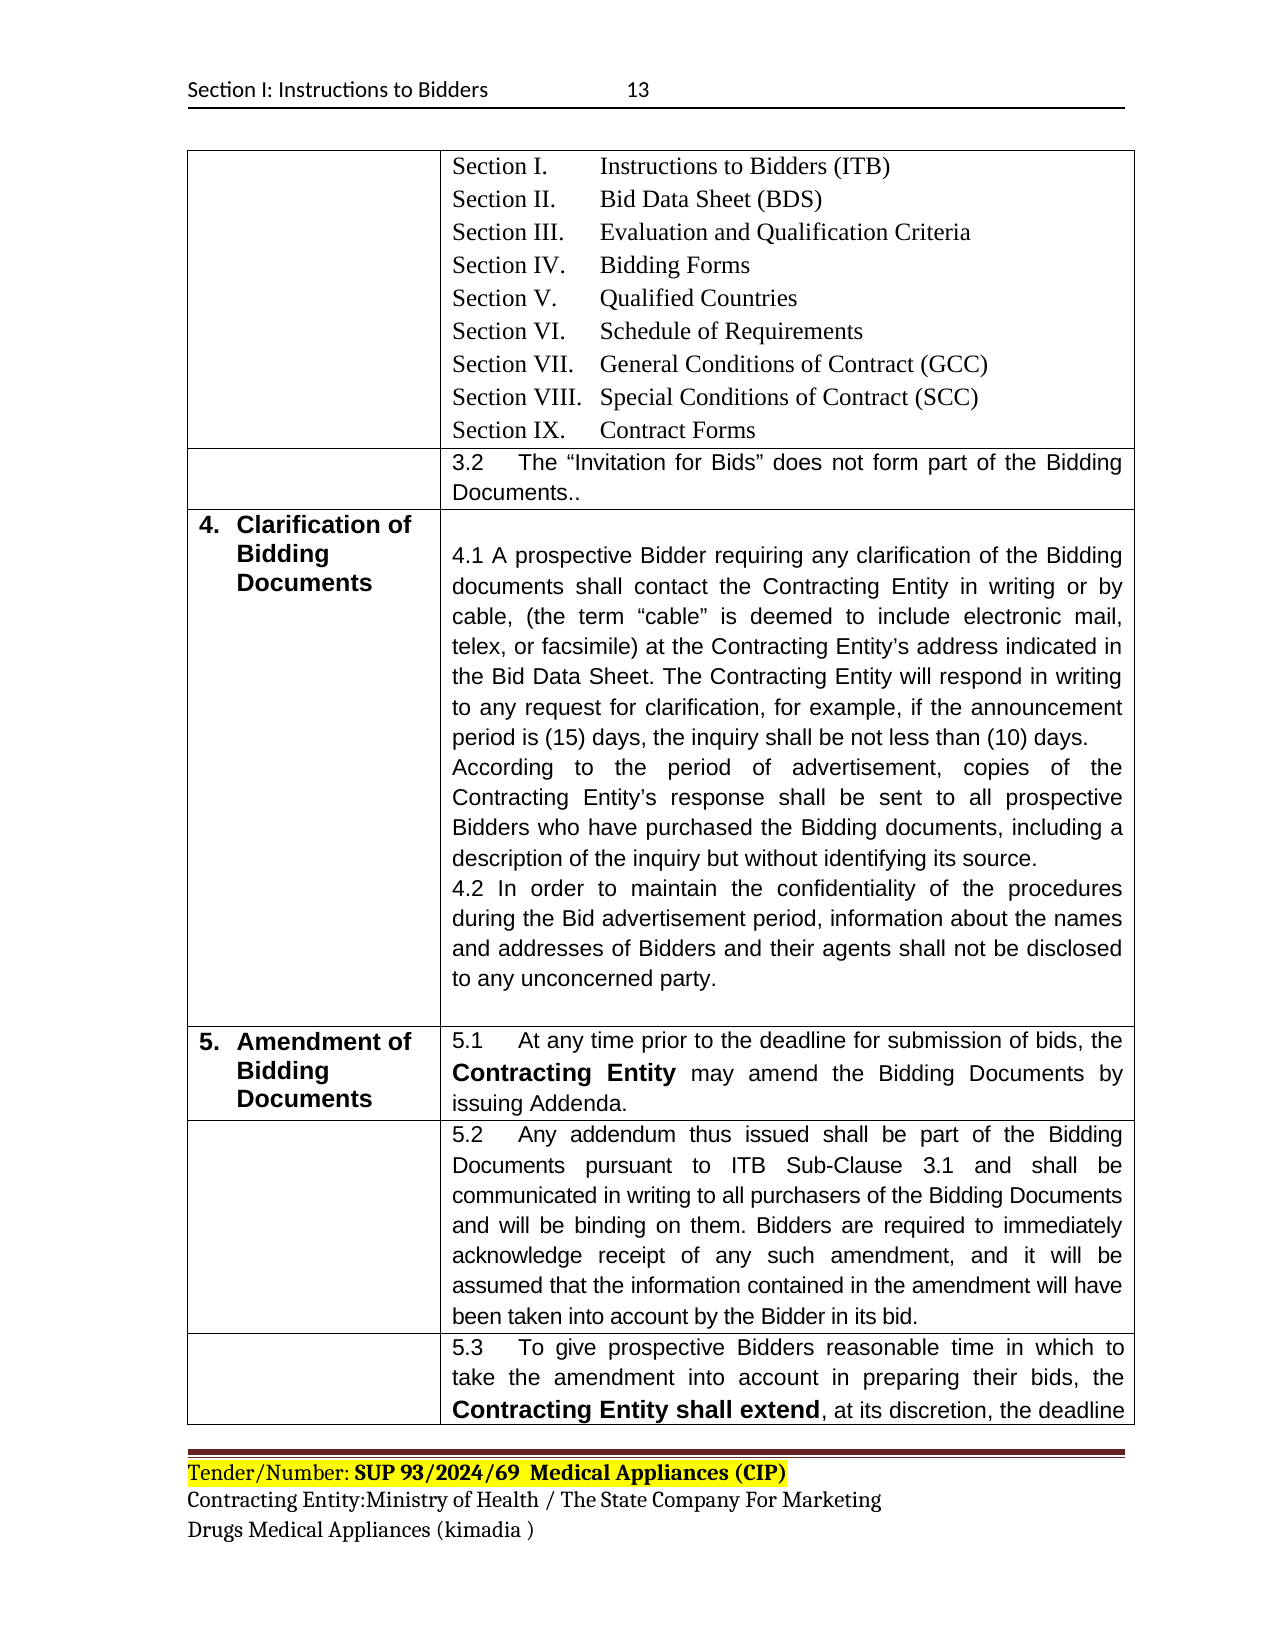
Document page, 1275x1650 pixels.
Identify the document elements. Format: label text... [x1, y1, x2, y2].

table_cell 3.2 The “Invitation for Bids” does not form part of the Bidding Documents.. [441, 449, 1134, 509]
table_cell 5.1 At any time prior to the deadline for submission of bids, the Contracting Entity may amend the Bidding Documents by issuing Addenda. [441, 1027, 1134, 1120]
table_cell 5. Amendment of Bidding Documents [188, 1027, 440, 1120]
table_cell 5.2 Any addendum thus issued shall be part of the Bidding Documents pursuant to ITB Sub-Clause 3.1 and shall be communicated in writing to all purchasers of the Bidding Documents and will be binding on them. Bidders are required to immediately acknowledge receipt of any such amendment, and it will be assumed that the information contained in the amendment will have been taken into account by the Bidder in its bid. [441, 1121, 1134, 1333]
table_cell 4. Clarification of Bidding Documents [188, 510, 440, 1026]
table_cell [188, 1121, 440, 1333]
table_cell [188, 151, 440, 448]
table_cell [188, 1334, 440, 1423]
table_cell [188, 449, 440, 509]
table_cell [441, 151, 1134, 448]
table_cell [441, 1334, 1134, 1423]
table_cell 4.1 A prospective Bidder requiring any clarification of the Bidding documents shall contact the Contracting Entity in writing or by cable, (the term “cable” is deemed to include electronic mail, telex, or facsimile) at the Contracting Entity’s address indicated in the Bid Data Sheet. The Contracting Entity will respond in writing to any request for clarification, for example, if the announcement period is (15) days, the inquiry shall be not less than (10) days. According to the period of advertisement, copies of the Contracting Entity’s response shall be sent to all prospective Bidders who have purchased the Bidding documents, including a description of the inquiry but without identifying its source. 4.2 In order to maintain the confidentiality of the procedures during the Bid advertisement period, information about the names and addresses of Bidders and their agents shall not be disclosed to any unconcerned party. [441, 510, 1134, 1026]
